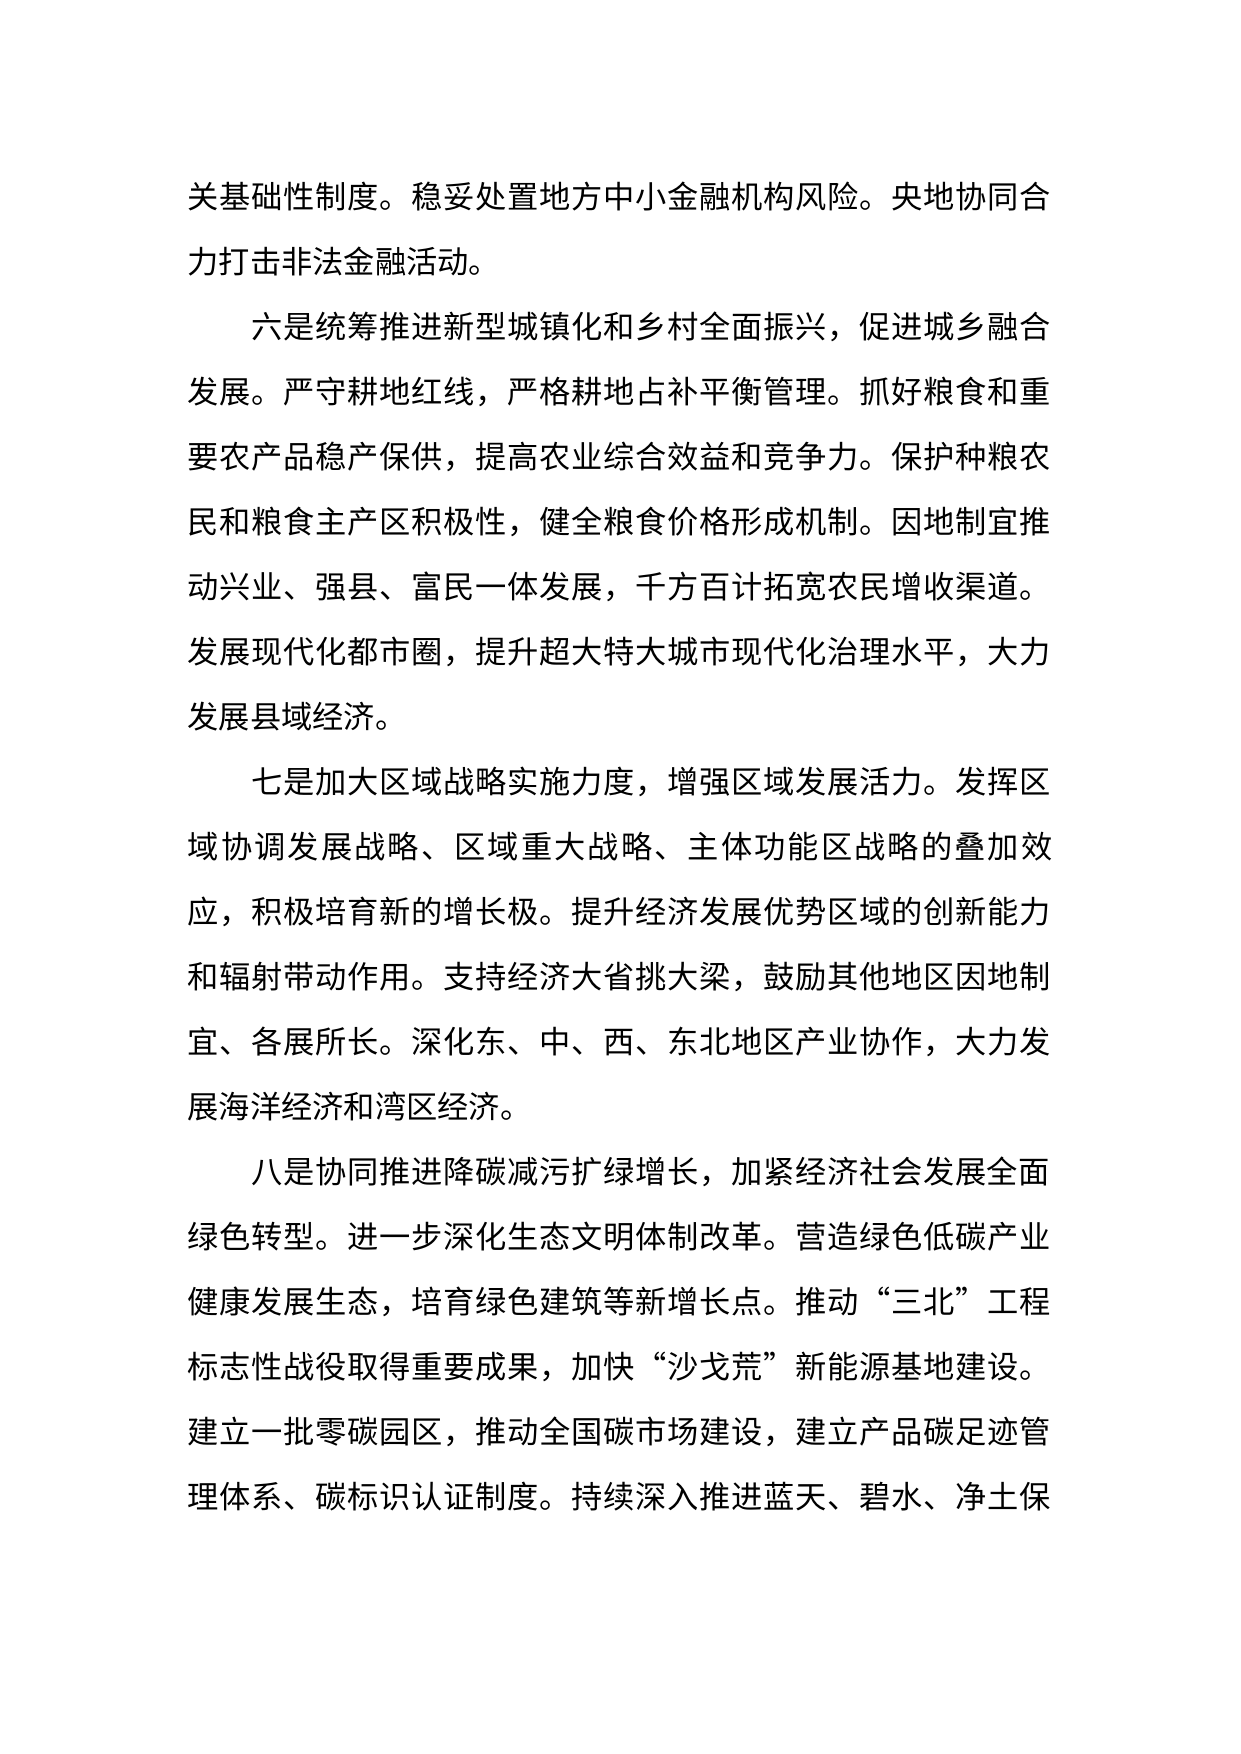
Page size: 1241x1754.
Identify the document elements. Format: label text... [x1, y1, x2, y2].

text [187, 1137, 1053, 1527]
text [187, 162, 1053, 292]
text 六是统筹推进新型城镇化和乡村全面振兴，促进城乡融合发展。严守耕地红线，严格耕地占补平衡管理。抓好粮食和重要农产品稳产保供，提高农业综合效益和竞争力。保护种粮农民和粮食主产区积极性，健全粮食价格形成机制。因地制宜推动兴业、强县、富民一体发展，千方百计拓宽农民增收渠道。发展现代化都市圈，提升超大特大城市现代化治理水平，大力发展县域经济。 [187, 292, 1053, 747]
text 七是加大区域战略实施力度，增强区域发展活力。发挥区域协调发展战略、区域重大战略、主体功能区战略的叠加效应，积极培育新的增长极。提升经济发展优势区域的创新能力和辐射带动作用。支持经济大省挑大梁，鼓励其他地区因地制宜、各展所长。深化东、中、西、东北地区产业协作，大力发展海洋经济和湾区经济。 [187, 747, 1053, 1137]
